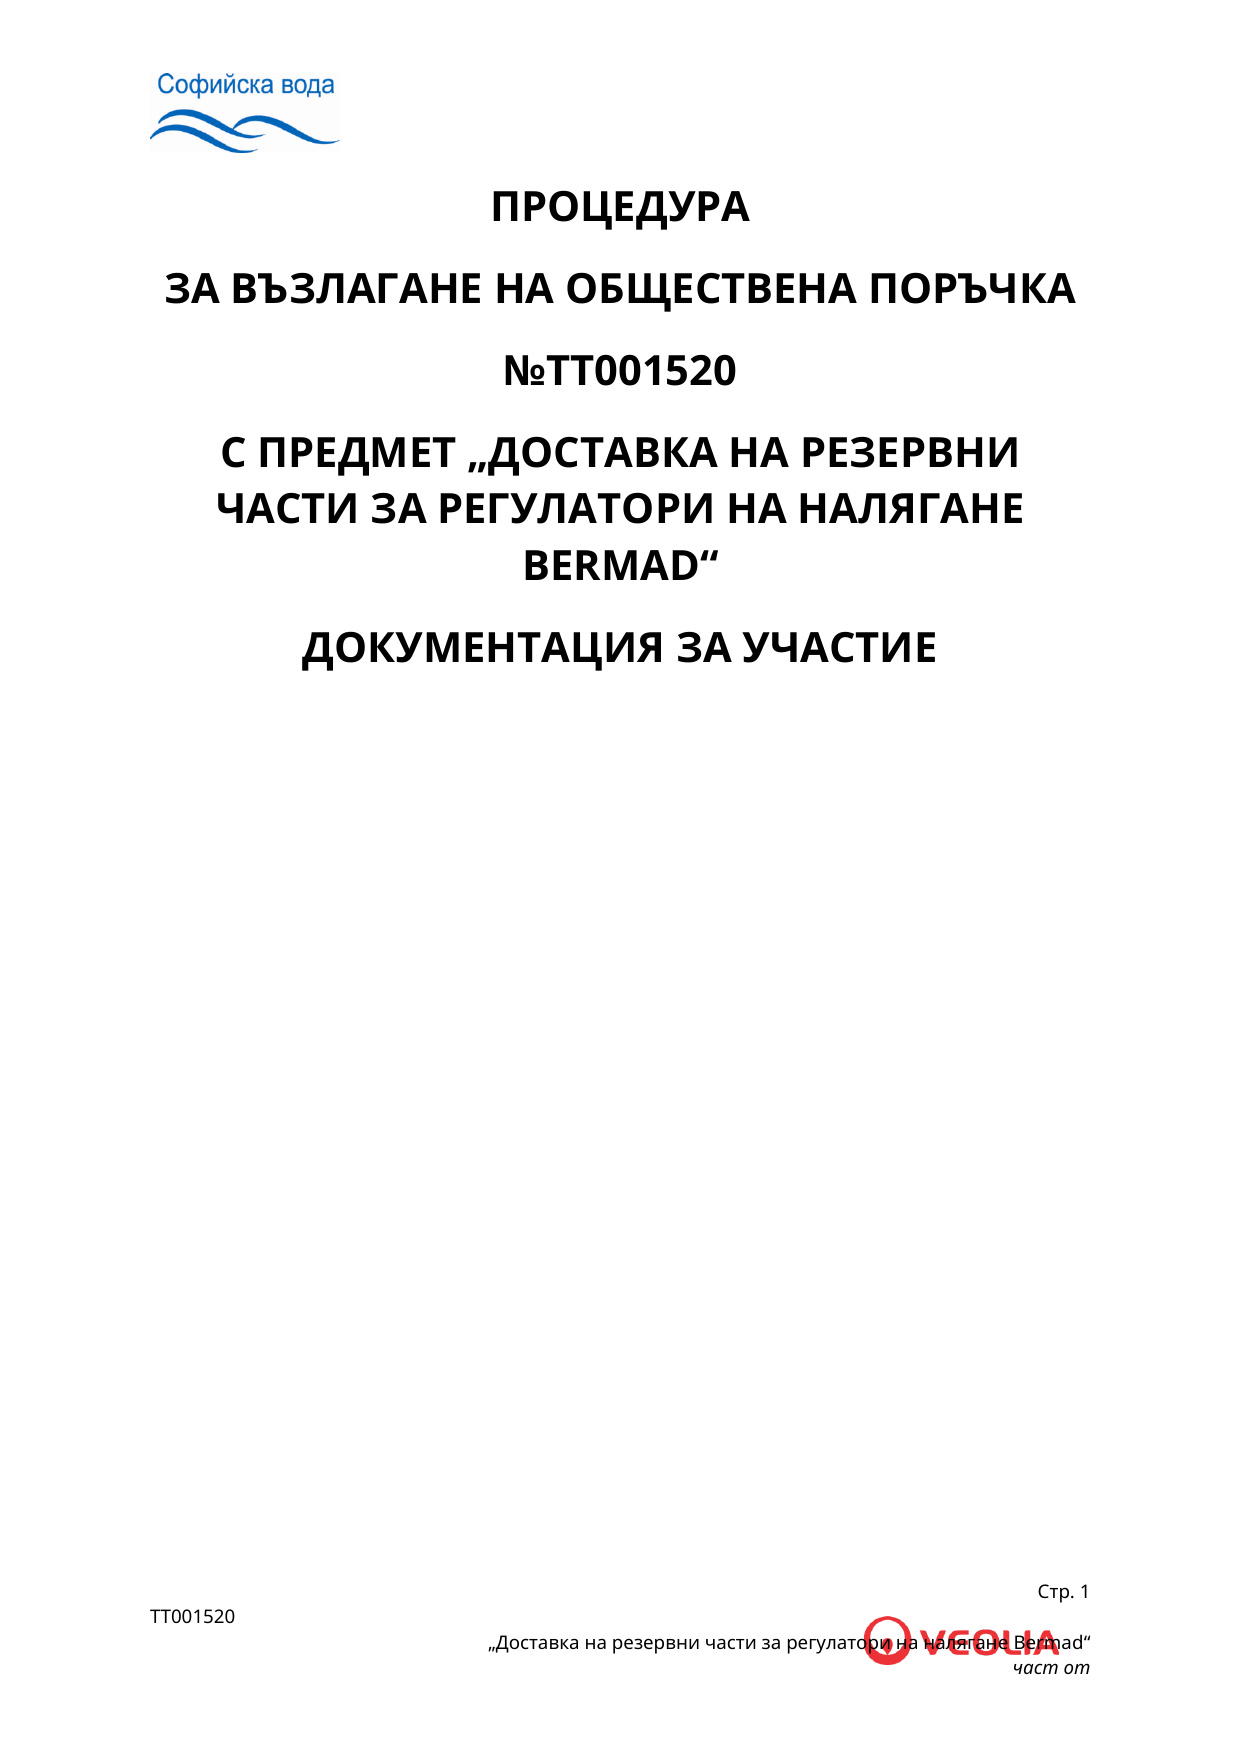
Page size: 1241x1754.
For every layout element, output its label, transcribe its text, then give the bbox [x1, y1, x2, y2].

text ЗА ВЪЗЛАГАНЕ НА ОБЩЕСТВЕНА ПОРЪЧКА [150, 259, 1090, 316]
text ПРОЦЕДУРА [150, 177, 1090, 234]
text ДОКУМЕНТАЦИЯ ЗА УЧАСТИЕ [150, 618, 1090, 674]
text №TT001520 [150, 341, 1090, 397]
picture [863, 1616, 1060, 1665]
text С ПРЕДМЕТ „ДОСТАВКА НА РЕЗЕРВНИ ЧАСТИ ЗА РЕГУЛАТОРИ НА НАЛЯГАНЕ BERMAD“ [150, 422, 1090, 593]
picture [150, 73, 340, 153]
